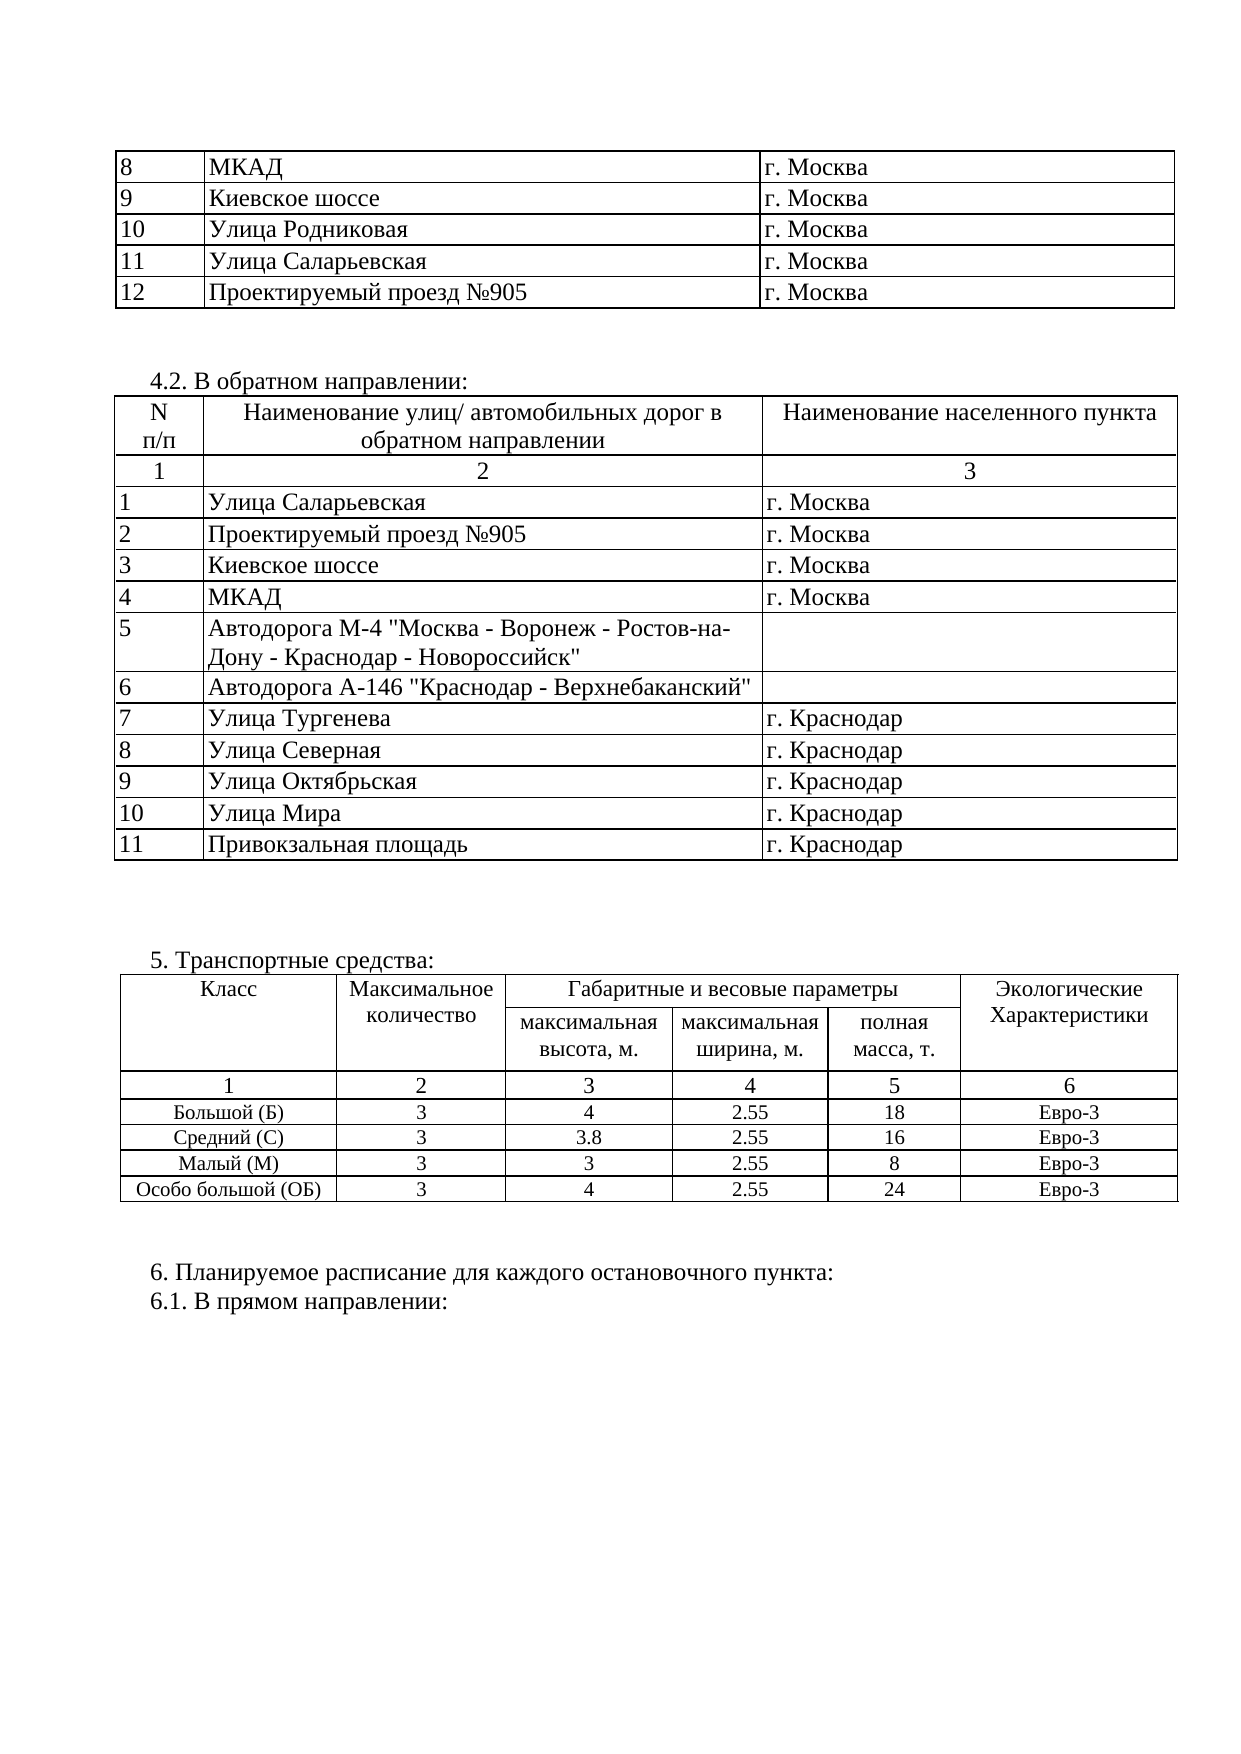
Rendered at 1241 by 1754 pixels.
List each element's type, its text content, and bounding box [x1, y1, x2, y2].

table_cell Киевское шоссе [204, 550, 762, 580]
table_cell 2 [204, 456, 762, 486]
table_cell 16 [829, 1125, 960, 1149]
text 4.2. В обратном направлении: [150, 366, 1090, 395]
table_cell Улица Тургенева [204, 704, 762, 733]
text 6. Планируемое расписание для каждого остановочного пункта: [150, 1257, 1090, 1286]
table_cell Улица Октябрьская [204, 767, 762, 796]
table_cell г. Краснодар [763, 702, 1177, 733]
table_cell г. Москва [761, 152, 1174, 181]
text 5. Транспортные средства: [150, 945, 1090, 973]
table_cell максимальная высота, м. [506, 1008, 672, 1070]
table_cell Улица Саларьевская [205, 246, 759, 276]
table_cell г. Москва [763, 549, 1177, 580]
table_cell 1 [115, 455, 203, 486]
table_cell 5 [829, 1072, 960, 1098]
table_cell г. Москва [763, 486, 1177, 517]
table_header Наименование улиц/ автомобильных дорог в обратном направлении [204, 397, 762, 454]
table_cell 3 [506, 1072, 672, 1098]
table_cell Автодорога М-4 "Москва - Воронеж - Ростов-на-Дону - Краснодар - Новороссийск" [204, 613, 762, 671]
table_cell 3 [337, 1151, 505, 1175]
table_cell г. Краснодар [763, 765, 1177, 796]
table_cell 8 [115, 735, 203, 765]
table_cell г. Москва [763, 517, 1177, 548]
table_cell 11 [115, 829, 203, 859]
table_cell г. Краснодар [763, 828, 1177, 859]
table_cell г. Краснодар [763, 796, 1177, 828]
table_cell 9 [115, 766, 203, 796]
table_cell 3.8 [506, 1125, 672, 1149]
table_cell 4 [506, 1177, 672, 1201]
table_cell 18 [829, 1100, 960, 1124]
table_cell 12 [117, 277, 204, 307]
table_cell г. Москва [763, 580, 1177, 611]
table_header N п/п [115, 397, 203, 454]
table_header Наименование населенного пункта [763, 397, 1177, 454]
table_cell максимальная ширина, м. [673, 1008, 827, 1070]
table_cell полная масса, т. [829, 1008, 960, 1070]
table_cell 8 [117, 152, 204, 181]
table_cell 3 [115, 550, 203, 580]
table_header Габаритные и весовые параметры [506, 975, 960, 1007]
table_cell 3 [337, 1125, 505, 1149]
table_cell [763, 611, 1177, 671]
table_cell Улица Мира [204, 798, 762, 828]
table_cell 2 [115, 518, 203, 548]
table_cell Проектируемый проезд №905 [204, 519, 762, 548]
table_cell 3 [763, 454, 1177, 486]
table_cell 9 [117, 183, 204, 213]
table_cell 6 [115, 672, 203, 702]
table_cell 10 [117, 215, 204, 244]
table_cell 6 [961, 1072, 1177, 1098]
table_cell г. Москва [761, 183, 1174, 213]
table_cell Улица Родниковая [205, 215, 759, 244]
table_cell Большой (Б) [121, 1100, 336, 1124]
table_cell Малый (М) [121, 1151, 336, 1175]
table_cell 2.55 [673, 1125, 827, 1149]
table_cell 4 [673, 1072, 827, 1098]
table_cell 3 [337, 1100, 505, 1124]
table_cell г. Москва [761, 246, 1174, 276]
table_cell 1 [115, 487, 203, 517]
table_cell 24 [829, 1177, 960, 1201]
table_cell 7 [115, 703, 203, 733]
table_cell 2 [337, 1072, 505, 1098]
table_cell 3 [337, 1177, 505, 1201]
table_cell 2.55 [673, 1177, 827, 1201]
table_cell 4 [506, 1100, 672, 1124]
table_cell [763, 671, 1177, 702]
table_cell Евро-3 [961, 1125, 1177, 1149]
table_cell Особо большой (ОБ) [121, 1177, 336, 1201]
table_cell г. Москва [761, 215, 1174, 244]
table_cell г. Краснодар [763, 734, 1177, 765]
table_cell Улица Северная [204, 735, 762, 765]
table_cell 2.55 [673, 1100, 827, 1124]
table_cell Средний (С) [121, 1125, 336, 1149]
table_cell Евро-3 [961, 1151, 1177, 1175]
table_cell Привокзальная площадь [204, 830, 762, 859]
table_header Класс [121, 975, 336, 1070]
table_cell МКАД [204, 582, 762, 611]
table_cell 1 [121, 1072, 336, 1098]
table_cell 8 [829, 1151, 960, 1175]
table_cell 4 [115, 581, 203, 611]
table_cell Улица Саларьевская [204, 487, 762, 517]
table_cell г. Москва [761, 277, 1174, 307]
table_cell 3 [506, 1151, 672, 1175]
table_cell Евро-3 [961, 1177, 1177, 1201]
table_cell Проектируемый проезд №905 [205, 277, 759, 307]
table_cell МКАД [205, 152, 759, 181]
text 6.1. В прямом направлении: [150, 1286, 1090, 1315]
table_cell Евро-3 [961, 1100, 1177, 1124]
table_cell 2.55 [673, 1151, 827, 1175]
table_cell Киевское шоссе [205, 183, 759, 213]
table_cell 11 [117, 246, 204, 276]
table_header Экологические Характеристики [961, 975, 1177, 1070]
table_cell Автодорога А-146 "Краснодар - Верхнебаканский" [204, 672, 762, 702]
table_cell 10 [115, 798, 203, 828]
table_header Максимальное количество [337, 975, 505, 1070]
table_cell 5 [115, 613, 203, 671]
